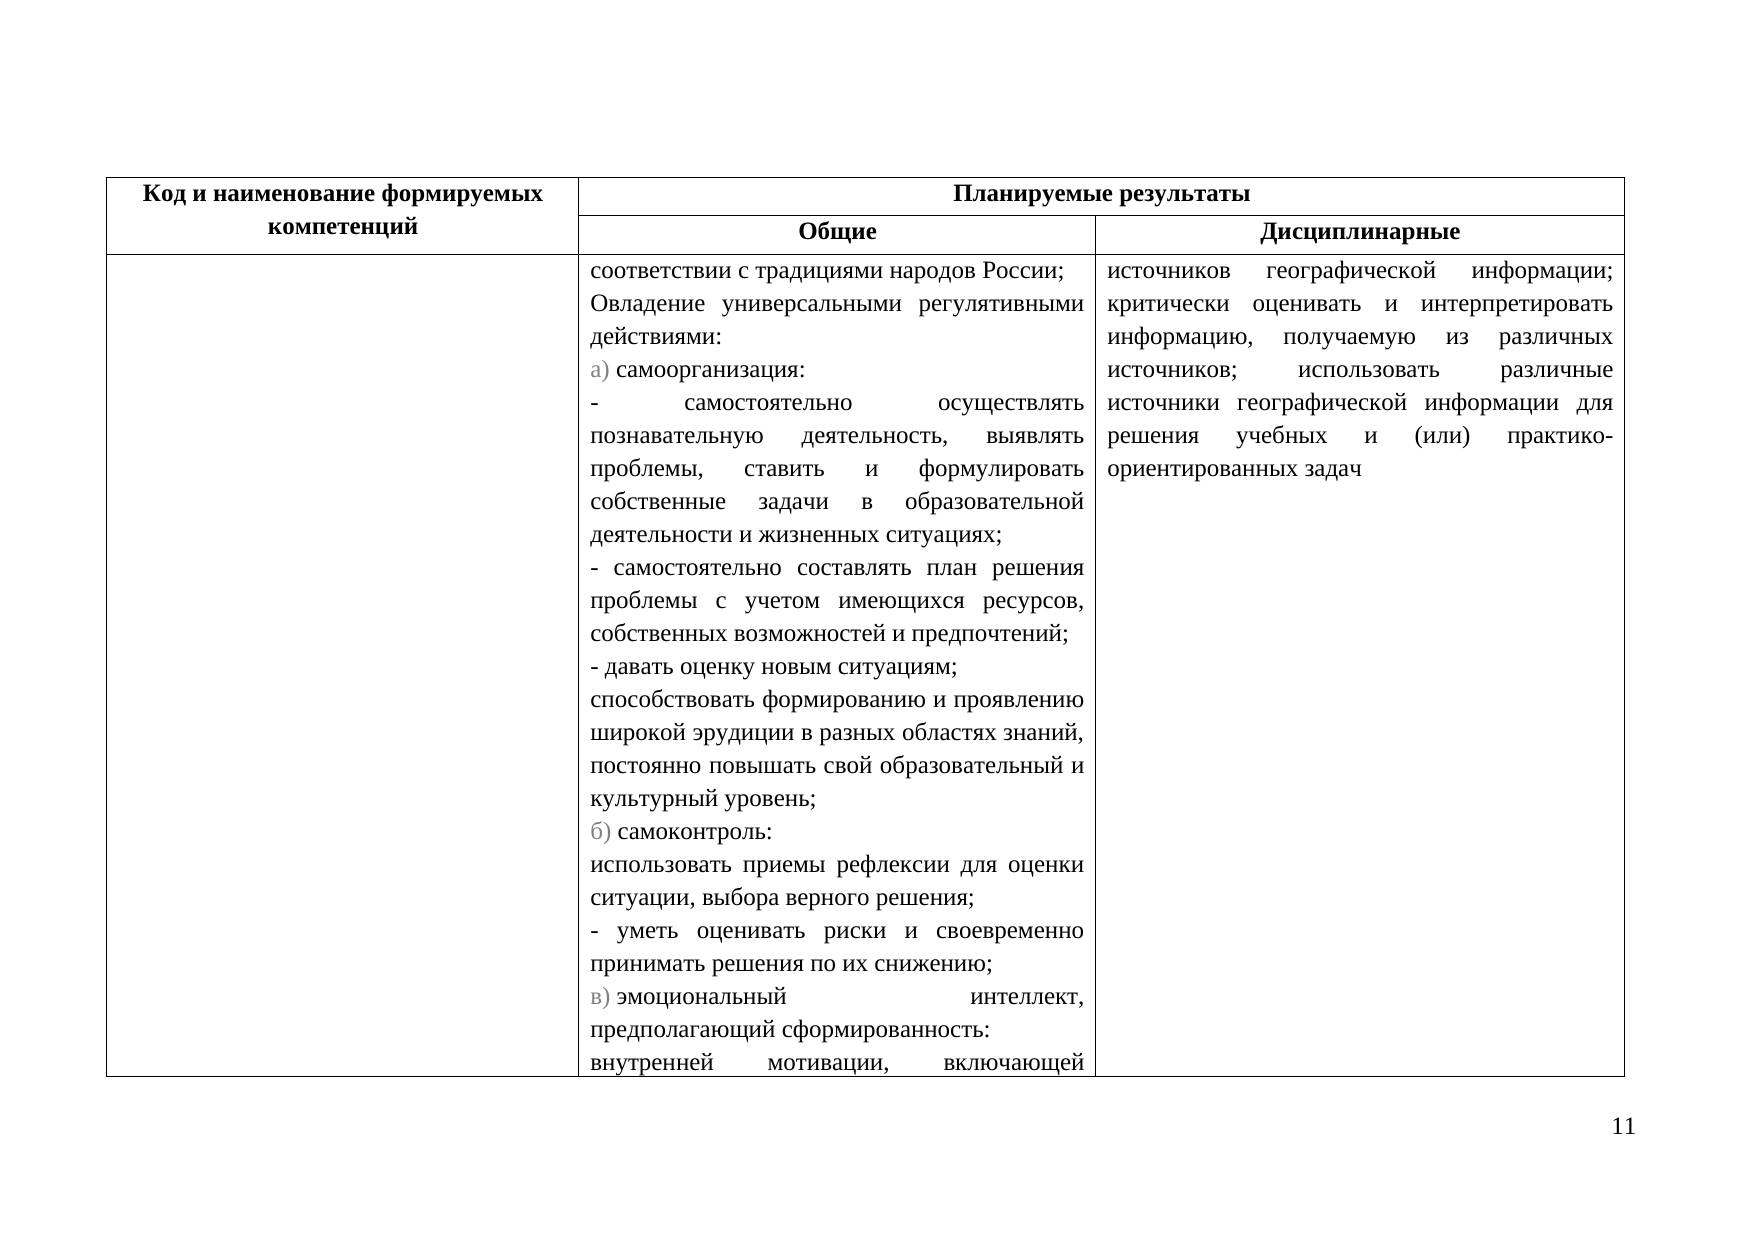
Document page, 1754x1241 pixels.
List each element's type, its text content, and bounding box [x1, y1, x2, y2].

table_header Код и наименование формируемых компетенций [107, 178, 578, 254]
table_cell Общие [579, 216, 1095, 254]
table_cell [1096, 255, 1624, 1076]
table_cell Дисциплинарные [1096, 216, 1624, 254]
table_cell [579, 255, 1095, 1076]
table_header Планируемые результаты [579, 178, 1624, 215]
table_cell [107, 255, 578, 1076]
